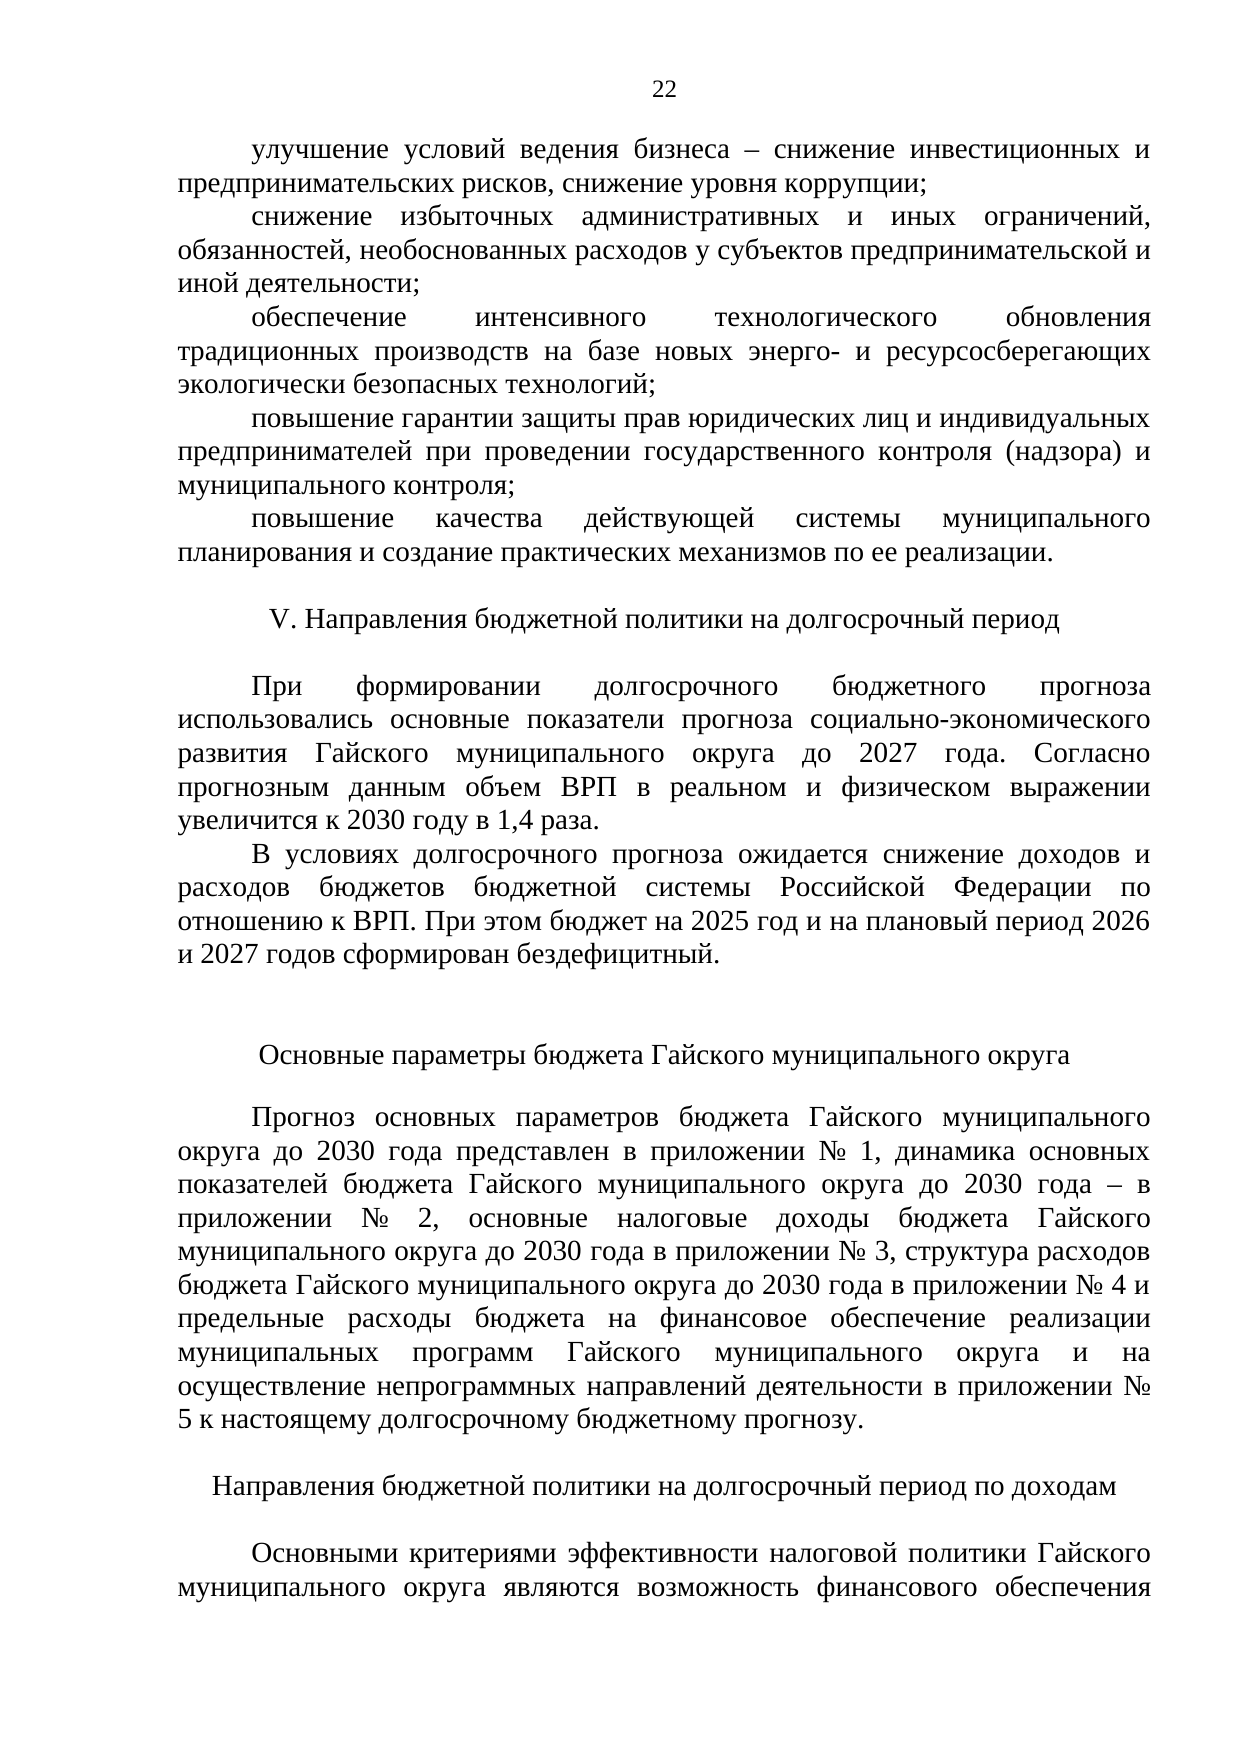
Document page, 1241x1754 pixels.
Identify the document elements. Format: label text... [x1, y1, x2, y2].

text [177, 1535, 1152, 1602]
text повышение качества действующей системы муниципального планирования и создание практических механизмов по ее реализации. [177, 500, 1152, 567]
text улучшение условий ведения бизнеса – снижение инвестиционных и предпринимательских рисков, снижение уровня коррупции; [177, 131, 1152, 198]
text Прогноз основных параметров бюджета Гайского муниципального округа до 2030 года представлен в приложении № 1, динамика основных показателей бюджета Гайского муниципального округа до 2030 года – в приложении № 2, основные налоговые доходы бюджета Гайского муниципального округа до 2030 года в приложении № 3, структура расходов бюджета Гайского муниципального округа до 2030 года в приложении № 4 и предельные расходы бюджета на финансовое обеспечение реализации муниципальных программ Гайского муниципального округа и на осуществление непрограммных направлений деятельности в приложении № 5 к настоящему долгосрочному бюджетному прогнозу. [177, 1099, 1152, 1435]
text Основные параметры бюджета Гайского муниципального округа [177, 1037, 1152, 1071]
text снижение избыточных административных и иных ограничений, обязанностей, необоснованных расходов у субъектов предпринимательской и иной деятельности; [177, 198, 1152, 299]
text V. Направления бюджетной политики на долгосрочный период [177, 601, 1152, 634]
text повышение гарантии защиты прав юридических лиц и индивидуальных предпринимателей при проведении государственного контроля (надзора) и муниципального контроля; [177, 400, 1152, 500]
text В условиях долгосрочного прогноза ожидается снижение доходов и расходов бюджетов бюджетной системы Российской Федерации по отношению к ВРП. При этом бюджет на 2025 год и на плановый период 2026 и 2027 годов сформирован бездефицитный. [177, 836, 1152, 970]
text При формировании долгосрочного бюджетного прогноза использовались основные показатели прогноза социально-экономического развития Гайского муниципального округа до 2027 года. Согласно прогнозным данным объем ВРП в реальном и физическом выражении увеличится к 2030 году в 1,4 раза. [177, 668, 1152, 836]
text обеспечение интенсивного технологического обновления традиционных производств на базе новых энерго- и ресурсосберегающих экологически безопасных технологий; [177, 299, 1152, 400]
text Направления бюджетной политики на долгосрочный период по доходам [177, 1468, 1152, 1502]
